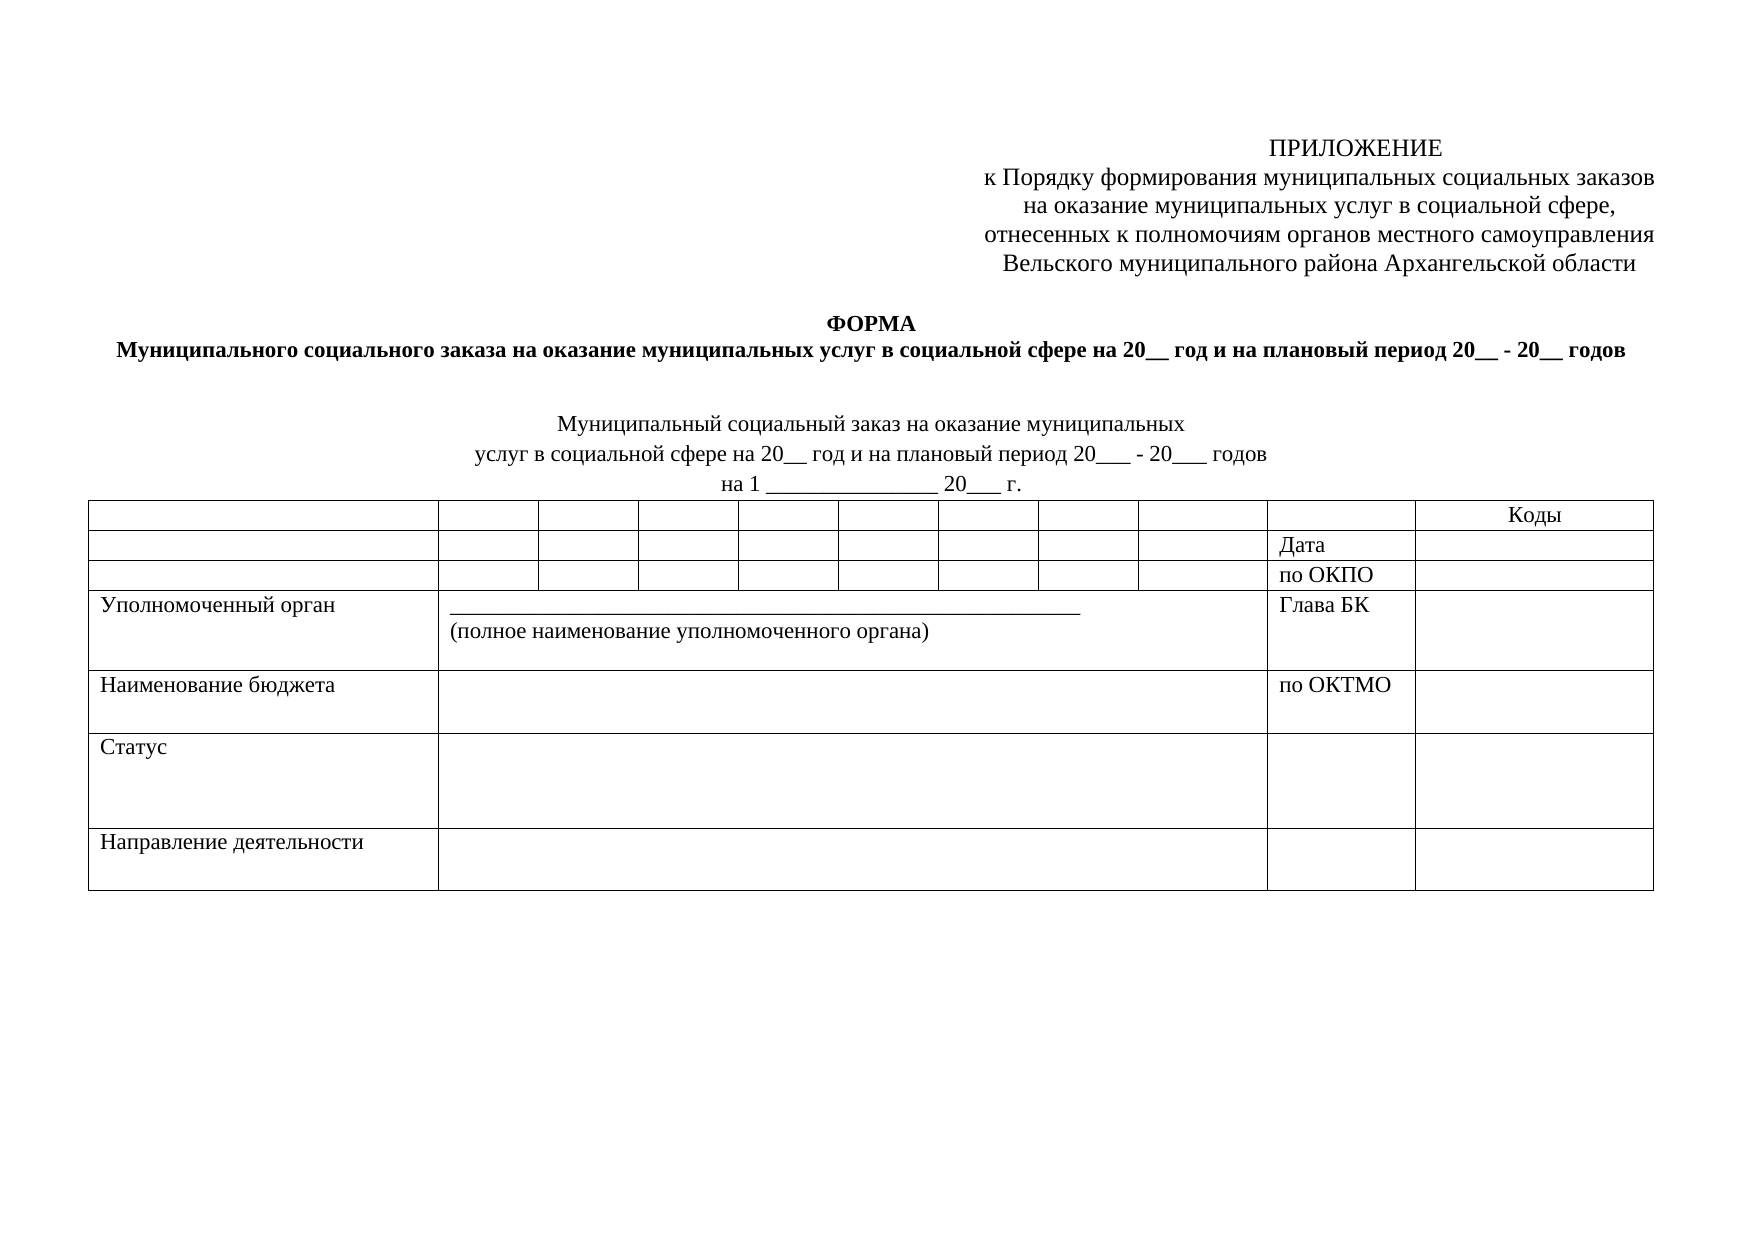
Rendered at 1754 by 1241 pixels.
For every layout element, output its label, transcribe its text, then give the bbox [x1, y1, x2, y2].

table_cell [539, 531, 638, 560]
table_cell [1039, 501, 1138, 530]
table_cell услуг в социальной сфере на 20__ год и на плановый период 20___ - 20___ годов [89, 440, 1654, 470]
table_cell [939, 531, 1038, 560]
table_cell Глава БК [1268, 591, 1415, 670]
table_cell [1268, 734, 1415, 827]
table_cell Наименование бюджета [89, 671, 438, 732]
table_cell [1416, 591, 1653, 670]
table_cell [89, 501, 438, 530]
table_cell [639, 501, 738, 530]
table_header ФОРМА Муниципального социального заказа на оказание муниципальных услуг в социальной сфере на 20__ год и на плановый период 20__ - 20__ годов [89, 310, 1654, 410]
table_cell [739, 501, 838, 530]
table_cell _______________________________________________________ (полное наименование уполномоченного органа) [439, 591, 1267, 670]
table_cell [939, 561, 1038, 590]
table_cell [639, 531, 738, 560]
text к Порядку формирования муниципальных социальных заказов на оказание муниципальных услуг в социальной сфере, отнесенных к полномочиям органов местного самоуправления Вельского муниципального района Архангельской области [974, 162, 1665, 277]
table_cell Статус [89, 734, 438, 827]
table_cell Уполномоченный орган [89, 591, 438, 670]
table_cell [1139, 531, 1267, 560]
table_cell [1416, 829, 1653, 890]
table_cell [839, 501, 938, 530]
table_cell [89, 561, 438, 590]
table_cell [1039, 531, 1138, 560]
table_cell по ОКПО [1268, 561, 1415, 590]
table_cell [439, 531, 538, 560]
text ПРИЛОЖЕНИЕ [89, 133, 1665, 162]
table_cell [1268, 829, 1415, 890]
table_cell [539, 561, 638, 590]
table_cell [639, 561, 738, 590]
table_cell [939, 501, 1038, 530]
table_cell [1416, 531, 1653, 560]
table_cell [439, 671, 1267, 732]
table_cell [1139, 501, 1267, 530]
table_cell [439, 734, 1267, 827]
table_cell [739, 561, 838, 590]
table_cell Муниципальный социальный заказ на оказание муниципальных [89, 410, 1654, 440]
table_cell [1416, 671, 1653, 732]
table_cell Направление деятельности [89, 829, 438, 890]
table_cell [1416, 734, 1653, 827]
table_cell по ОКТМО [1268, 671, 1415, 732]
table_cell [439, 829, 1267, 890]
table_cell [1268, 501, 1415, 530]
table_cell на 1 _______________ 20___ г. [89, 470, 1654, 500]
table_cell [89, 531, 438, 560]
table_cell [1139, 561, 1267, 590]
table_cell [1416, 561, 1653, 590]
table_cell [1039, 561, 1138, 590]
table_cell Дата [1268, 531, 1415, 560]
table_cell [539, 501, 638, 530]
table_cell [839, 531, 938, 560]
table_cell [439, 561, 538, 590]
table_cell [439, 501, 538, 530]
table_cell Коды [1416, 501, 1653, 530]
table_cell [839, 561, 938, 590]
table_cell [739, 531, 838, 560]
